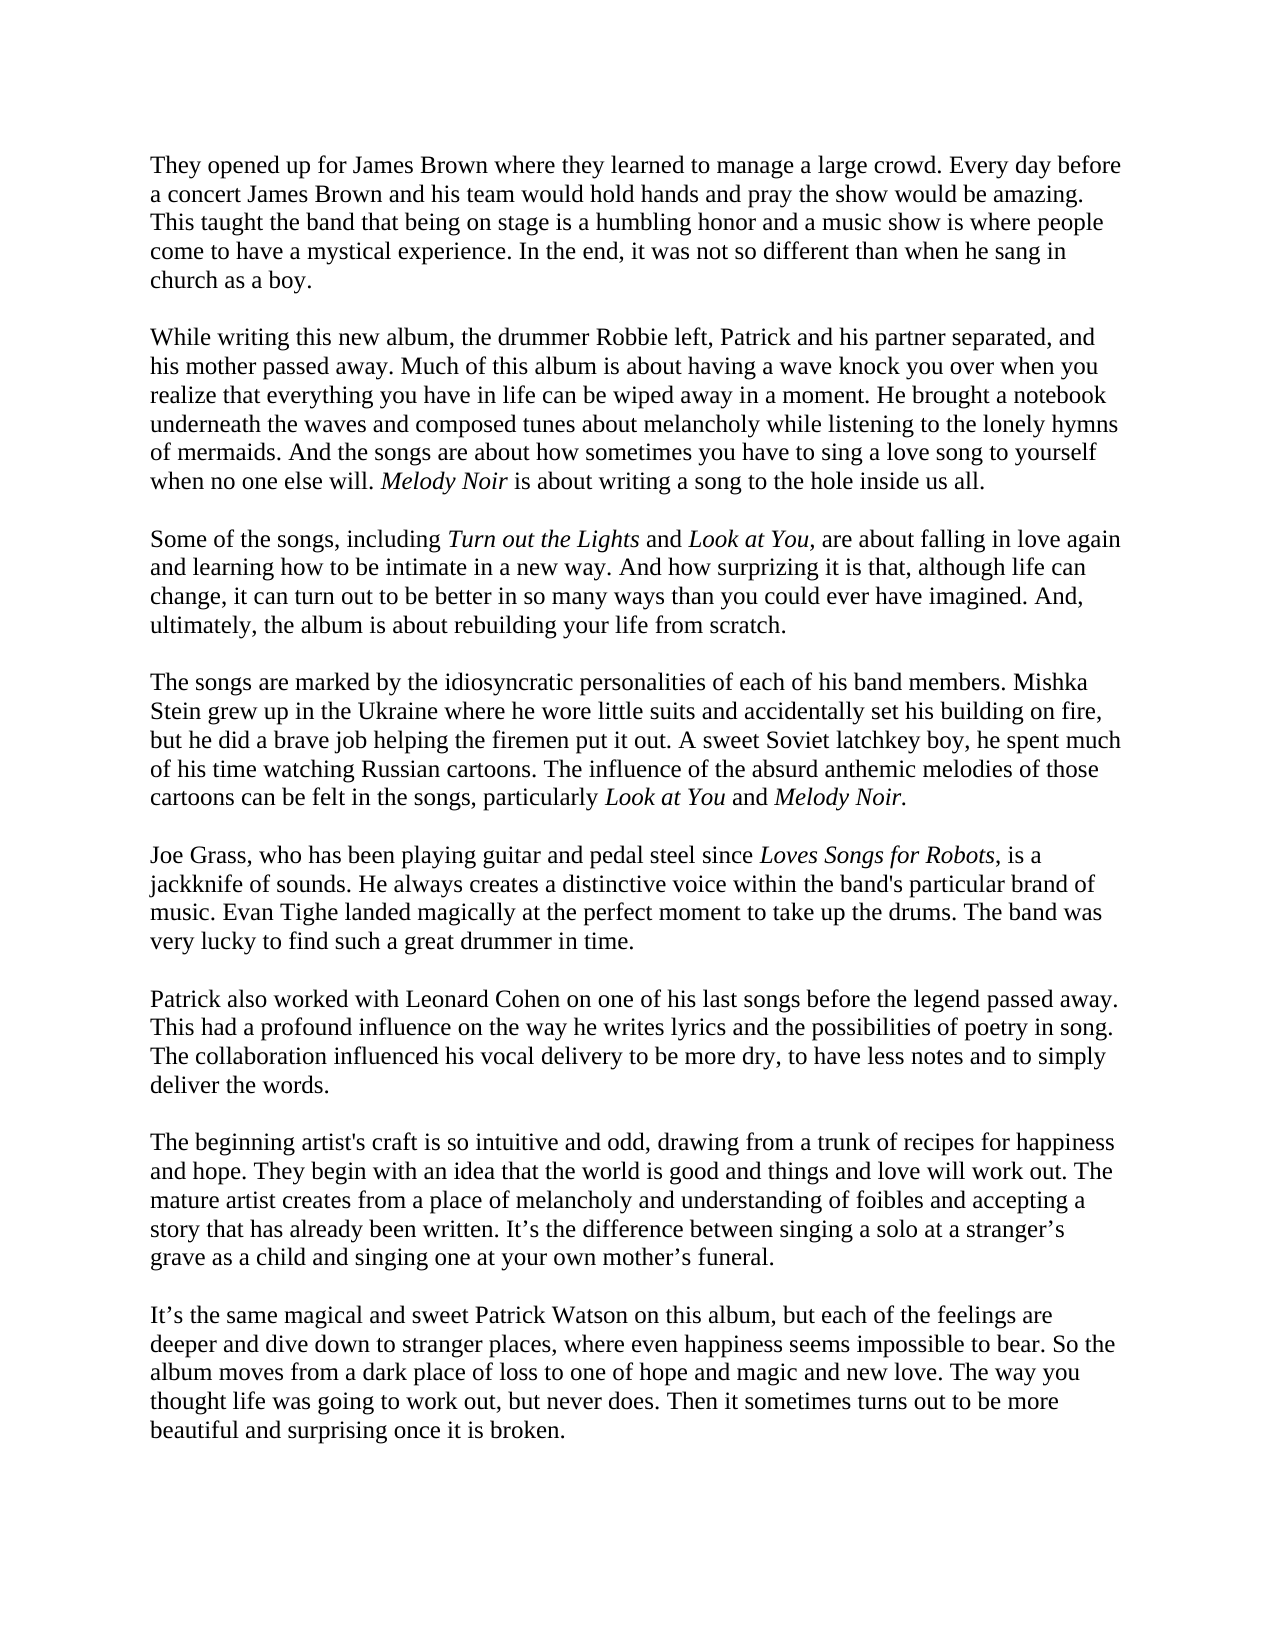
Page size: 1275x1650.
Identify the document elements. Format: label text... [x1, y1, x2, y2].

text The beginning artist's craft is so intuitive and odd, drawing from a trunk of recipes for happiness and hope. They begin with an idea that the world is good and things and love will work out. The mature artist creates from a place of melancholy and understanding of foibles and accepting a story that has already been written. It’s the difference between singing a solo at a stranger’s grave as a child and singing one at your own mother’s funeral. [150, 1127, 1125, 1271]
text They opened up for James Brown where they learned to manage a large crowd. Every day before a concert James Brown and his team would hold hands and pray the show would be amazing. This taught the band that being on stage is a humbling honor and a music show is where people come to have a mystical experience. In the end, it was not so different than when he sang in church as a boy. [150, 150, 1125, 294]
text It’s the same magical and sweet Patrick Watson on this album, but each of the feelings are deeper and dive down to stranger places, where even happiness seems impossible to bear. So the album moves from a dark place of loss to one of hope and magic and new love. The way you thought life was going to work out, but never does. Then it sometimes turns out to be more beautiful and surprising once it is broken. [150, 1300, 1125, 1444]
text Some of the songs, including Turn out the Lights and Look at You, are about falling in love again and learning how to be intimate in a new way. And how surprizing it is that, although life can change, it can turn out to be better in so many ways than you could ever have imagined. And, ultimately, the album is about rebuilding your life from scratch. [150, 524, 1125, 639]
text Patrick also worked with Leonard Cohen on one of his last songs before the legend passed away. This had a profound influence on the way he writes lyrics and the possibilities of poetry in song. The collaboration influenced his vocal delivery to be more dry, to have less notes and to simply deliver the words. [150, 984, 1125, 1099]
text Joe Grass, who has been playing guitar and pedal steel since Loves Songs for Robots, is a jackknife of sounds. He always creates a distinctive voice within the band's particular brand of music. Evan Tighe landed magically at the perfect moment to take up the drums. The band was very lucky to find such a great drummer in time. [150, 840, 1125, 955]
text The songs are marked by the idiosyncratic personalities of each of his band members. Mishka Stein grew up in the Ukraine where he wore little suits and accidentally set his building on fire, but he did a brave job helping the firemen put it out. A sweet Soviet latchkey boy, he spent much of his time watching Russian cartoons. The influence of the absurd anthemic melodies of those cartoons can be felt in the songs, particularly Look at You and Melody Noir. [150, 667, 1125, 811]
text While writing this new album, the drummer Robbie left, Patrick and his partner separated, and his mother passed away. Much of this album is about having a wave knock you over when you realize that everything you have in life can be wiped away in a moment. He brought a notebook underneath the waves and composed tunes about melancholy while listening to the lonely hymns of mermaids. And the songs are about how sometimes you have to sing a love song to yourself when no one else will. Melody Noir is about writing a song to the hole inside us all. [150, 322, 1125, 495]
